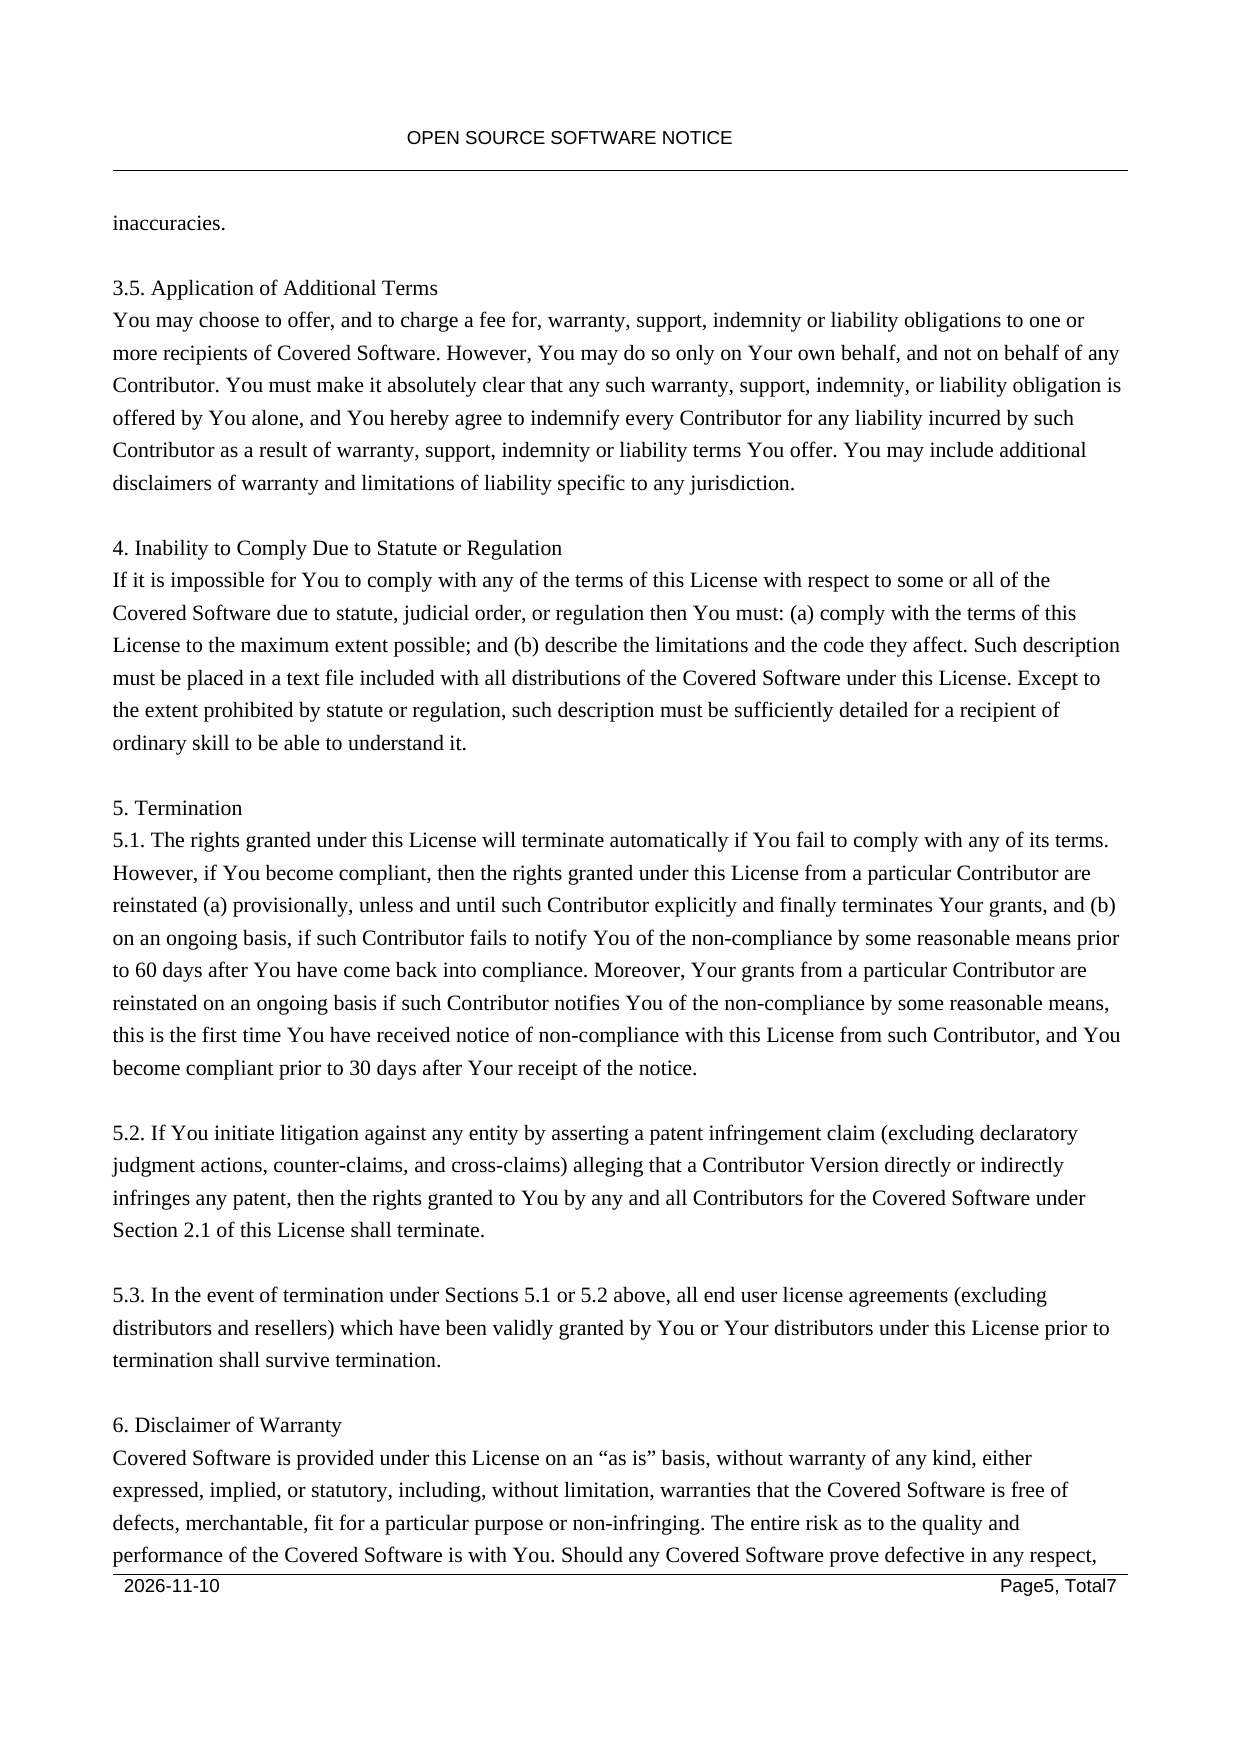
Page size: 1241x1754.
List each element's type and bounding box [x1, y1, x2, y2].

text [112, 206, 1128, 1571]
